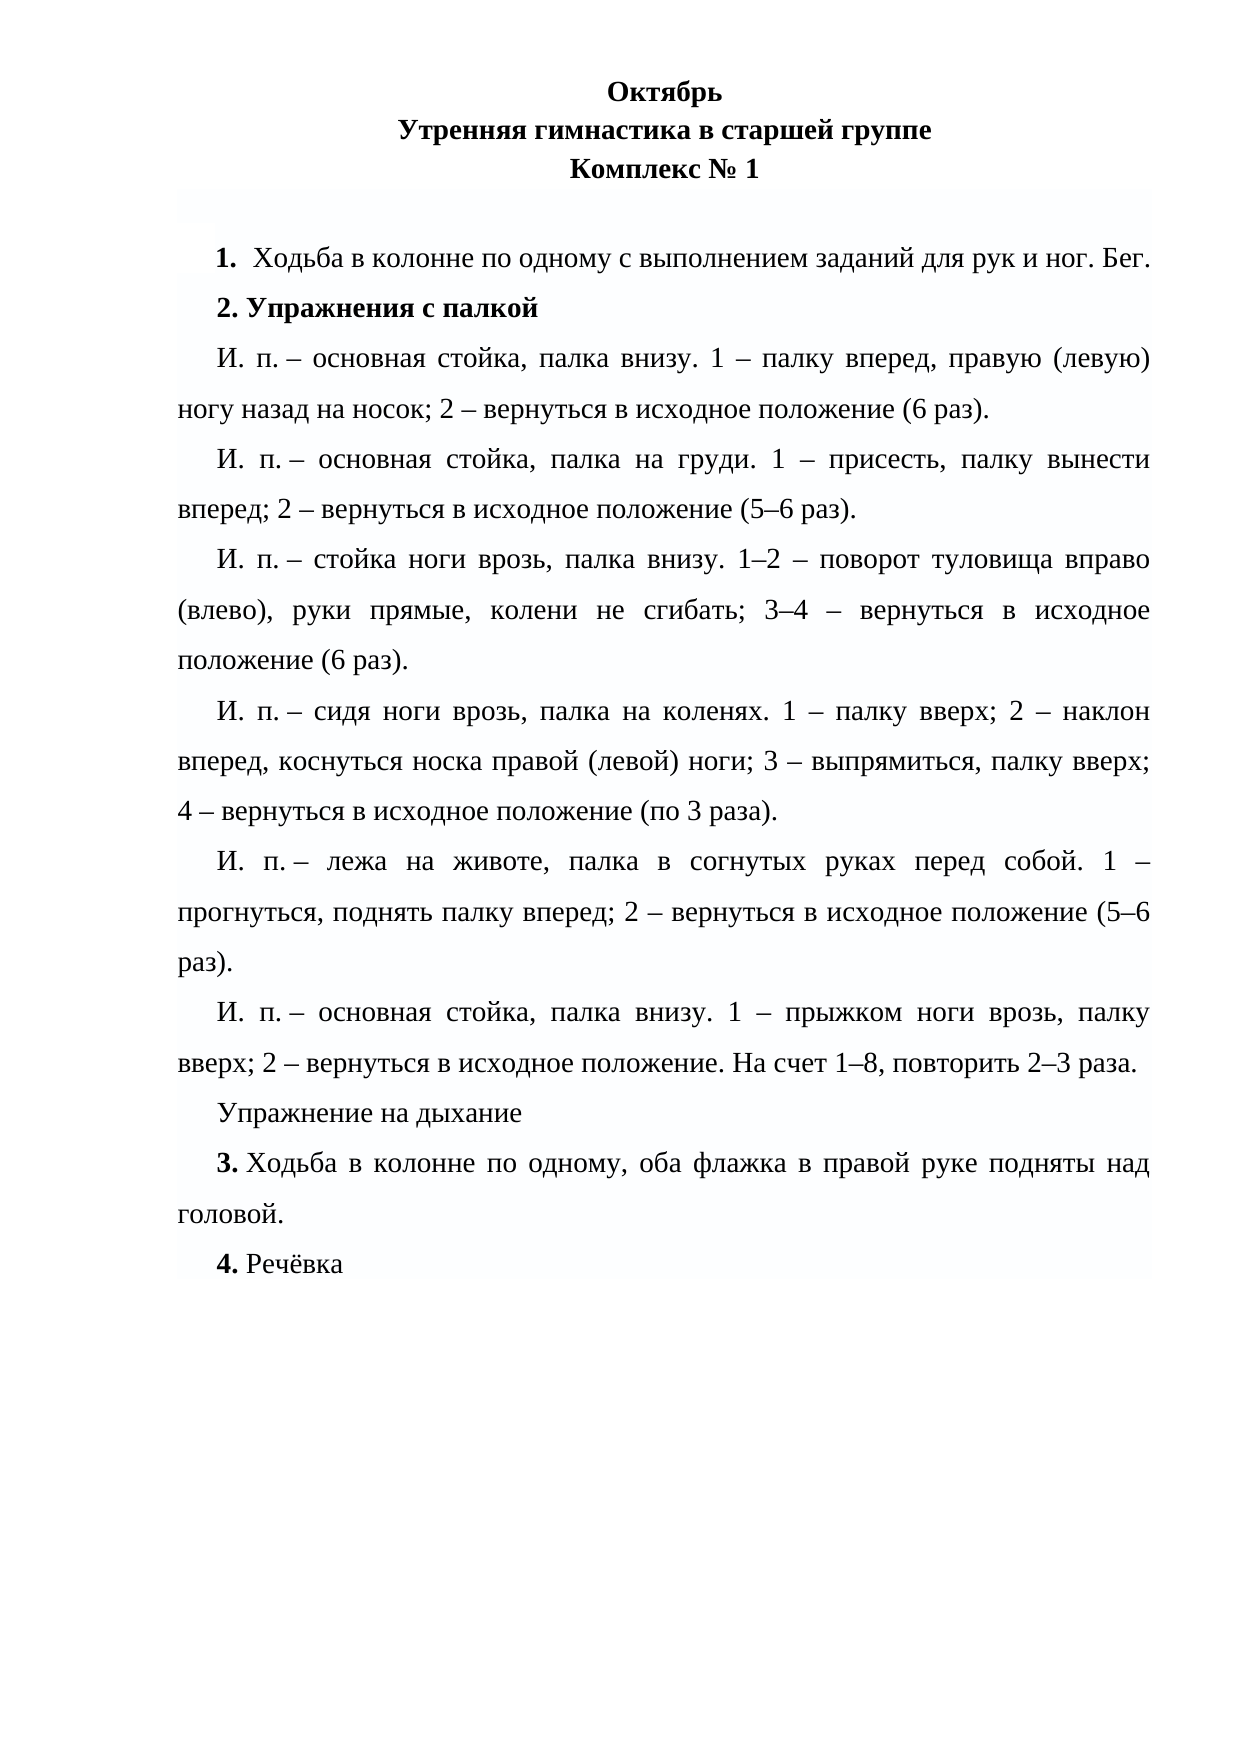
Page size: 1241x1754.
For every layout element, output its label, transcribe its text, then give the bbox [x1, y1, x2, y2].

text Упражнение на дыхание [177, 1095, 1152, 1129]
text И. п. – основная стойка, палка на груди. 1 – присесть, палку вынести вперед; 2 – вернуться в исходное положение (5–6 раз). [177, 441, 1152, 525]
text И. п. – сидя ноги врозь, палка на коленях. 1 – палку вверх; 2 – наклон вперед, коснуться носка правой (левой) ноги; 3 – выпрямиться, палку вверх; 4 – вернуться в исходное положение (по 3 раза). [177, 693, 1152, 827]
text И. п. – лежа на животе, палка в согнутых руках перед собой. 1 – прогнуться, поднять палку вперед; 2 – вернуться в исходное положение (5–6 раз). [177, 843, 1152, 978]
text Комплекс № 1 [177, 151, 1152, 184]
text Утренняя гимнастика в старшей группе [177, 112, 1152, 146]
text И. п. – стойка ноги врозь, палка внизу. 1–2 – поворот туловища вправо (влево), руки прямые, колени не сгибать; 3–4 – вернуться в исходное положение (6 раз). [177, 542, 1152, 676]
text 2. Упражнения с палкой [177, 290, 1152, 324]
list Ходьба в колонне по одному с выполнением заданий для рук и ног. Бег. [215, 240, 1152, 273]
text И. п. – основная стойка, палка внизу. 1 – прыжком ноги врозь, палку вверх; 2 – вернуться в исходное положение. На счет 1–8, повторить 2–3 раза. [177, 994, 1152, 1078]
text 3. Ходьба в колонне по одному, оба флажка в правой руке подняты над головой. [177, 1145, 1152, 1229]
text Октябрь [177, 74, 1152, 107]
text И. п. – основная стойка, палка внизу. 1 – палку вперед, правую (левую) ногу назад на носок; 2 – вернуться в исходное положение (6 раз). [177, 340, 1152, 424]
text 4. Речёвка [177, 1246, 1152, 1279]
